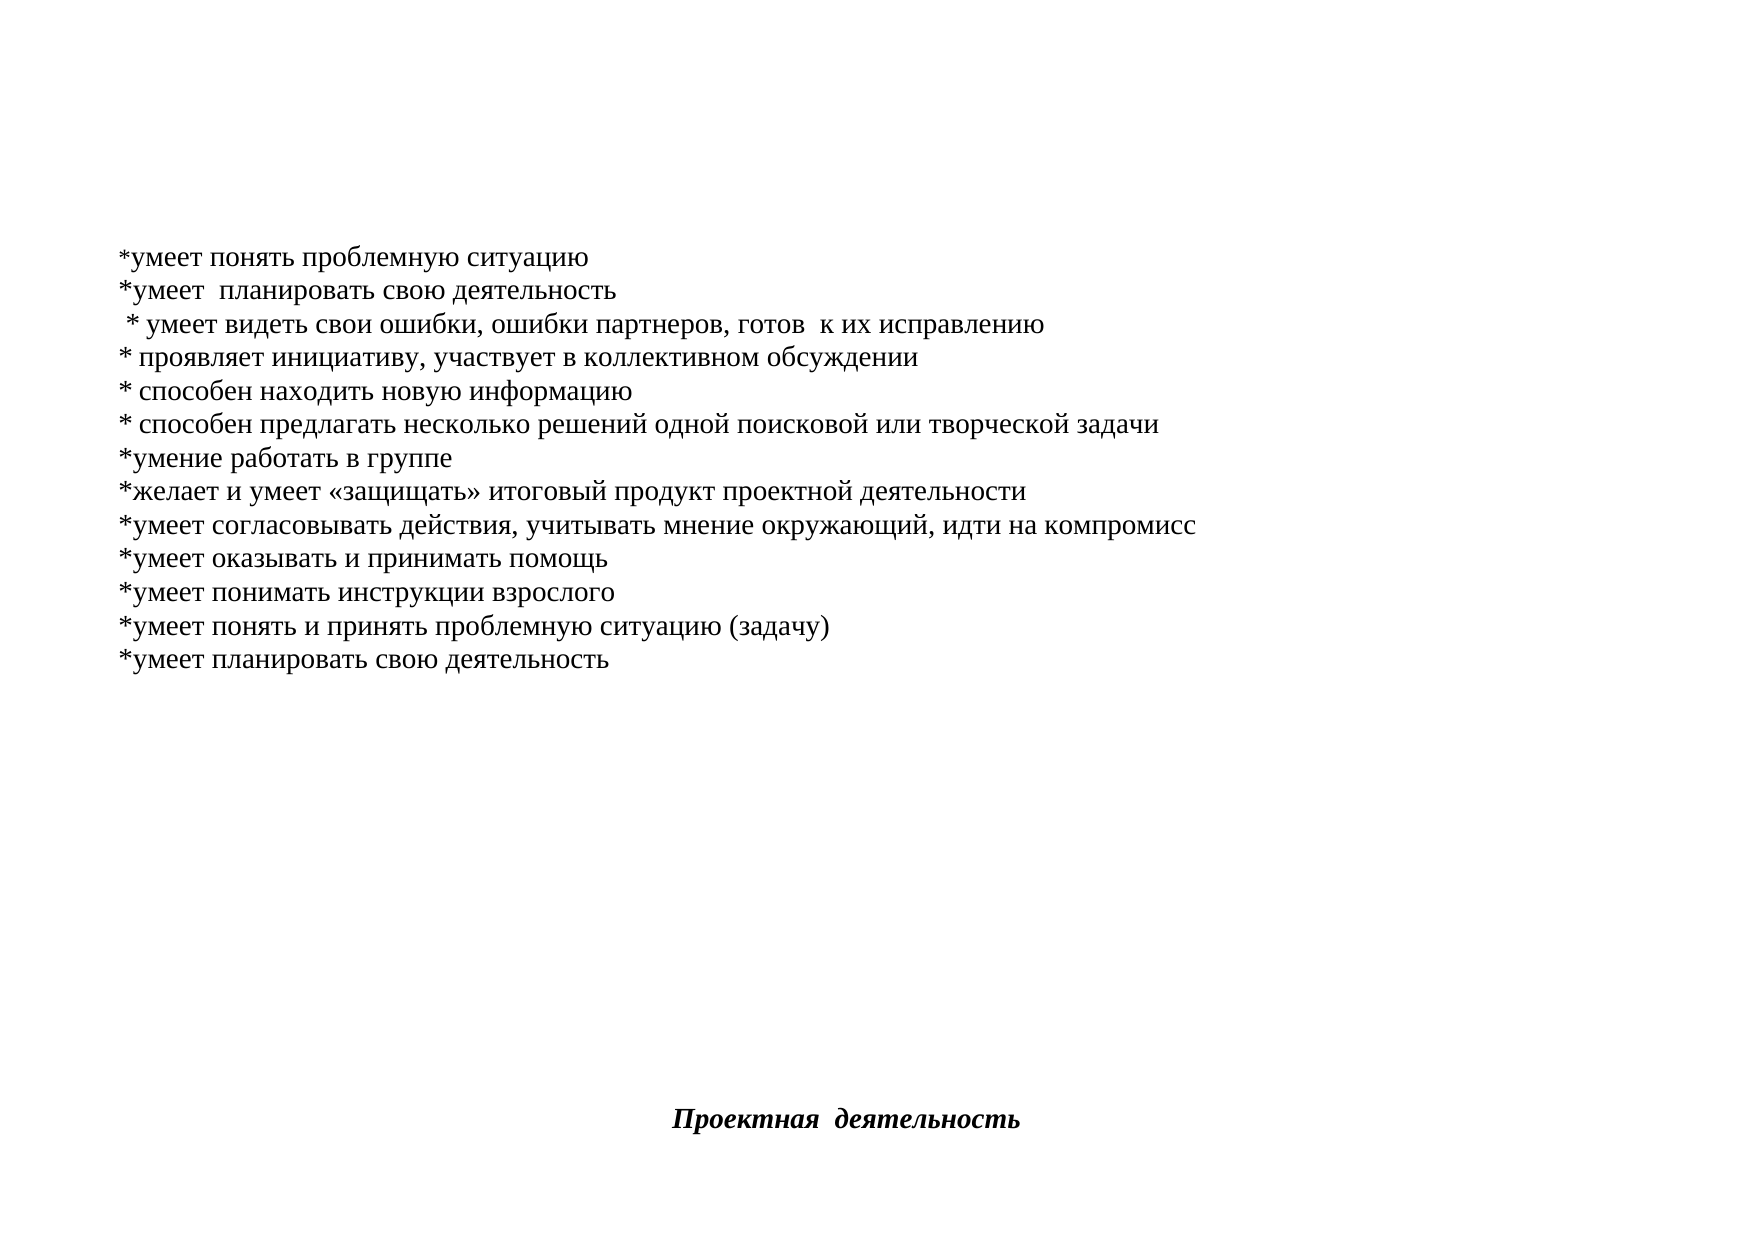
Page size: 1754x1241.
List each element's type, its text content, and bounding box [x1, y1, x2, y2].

text *умеет планировать свою деятельность [118, 641, 1636, 675]
text *умеет понять проблемную ситуацию [118, 239, 1636, 272]
text *умеет планировать свою деятельность [118, 272, 1636, 306]
text *умеет оказывать и принимать помощь [118, 541, 1636, 574]
text *умеет понять и принять проблемную ситуацию (задачу) [118, 608, 1636, 641]
text * способен предлагать несколько решений одной поисковой или творческой задачи [118, 406, 1636, 440]
text *умеет понимать инструкции взрослого [118, 574, 1636, 608]
text *умеет согласовывать действия, учитывать мнение окружающий, идти на компромисс [118, 507, 1636, 541]
text * проявляет инициативу, участвует в коллективном обсуждении [118, 339, 1636, 373]
text * способен находить новую информацию [118, 373, 1636, 406]
text *желает и умеет «защищать» итоговый продукт проектной деятельности [118, 473, 1636, 507]
text Проектная деятельность [118, 1101, 1577, 1135]
text *умение работать в группе [118, 440, 1636, 473]
text * умеет видеть свои ошибки, ошибки партнеров, готов к их исправлению [118, 306, 1636, 339]
